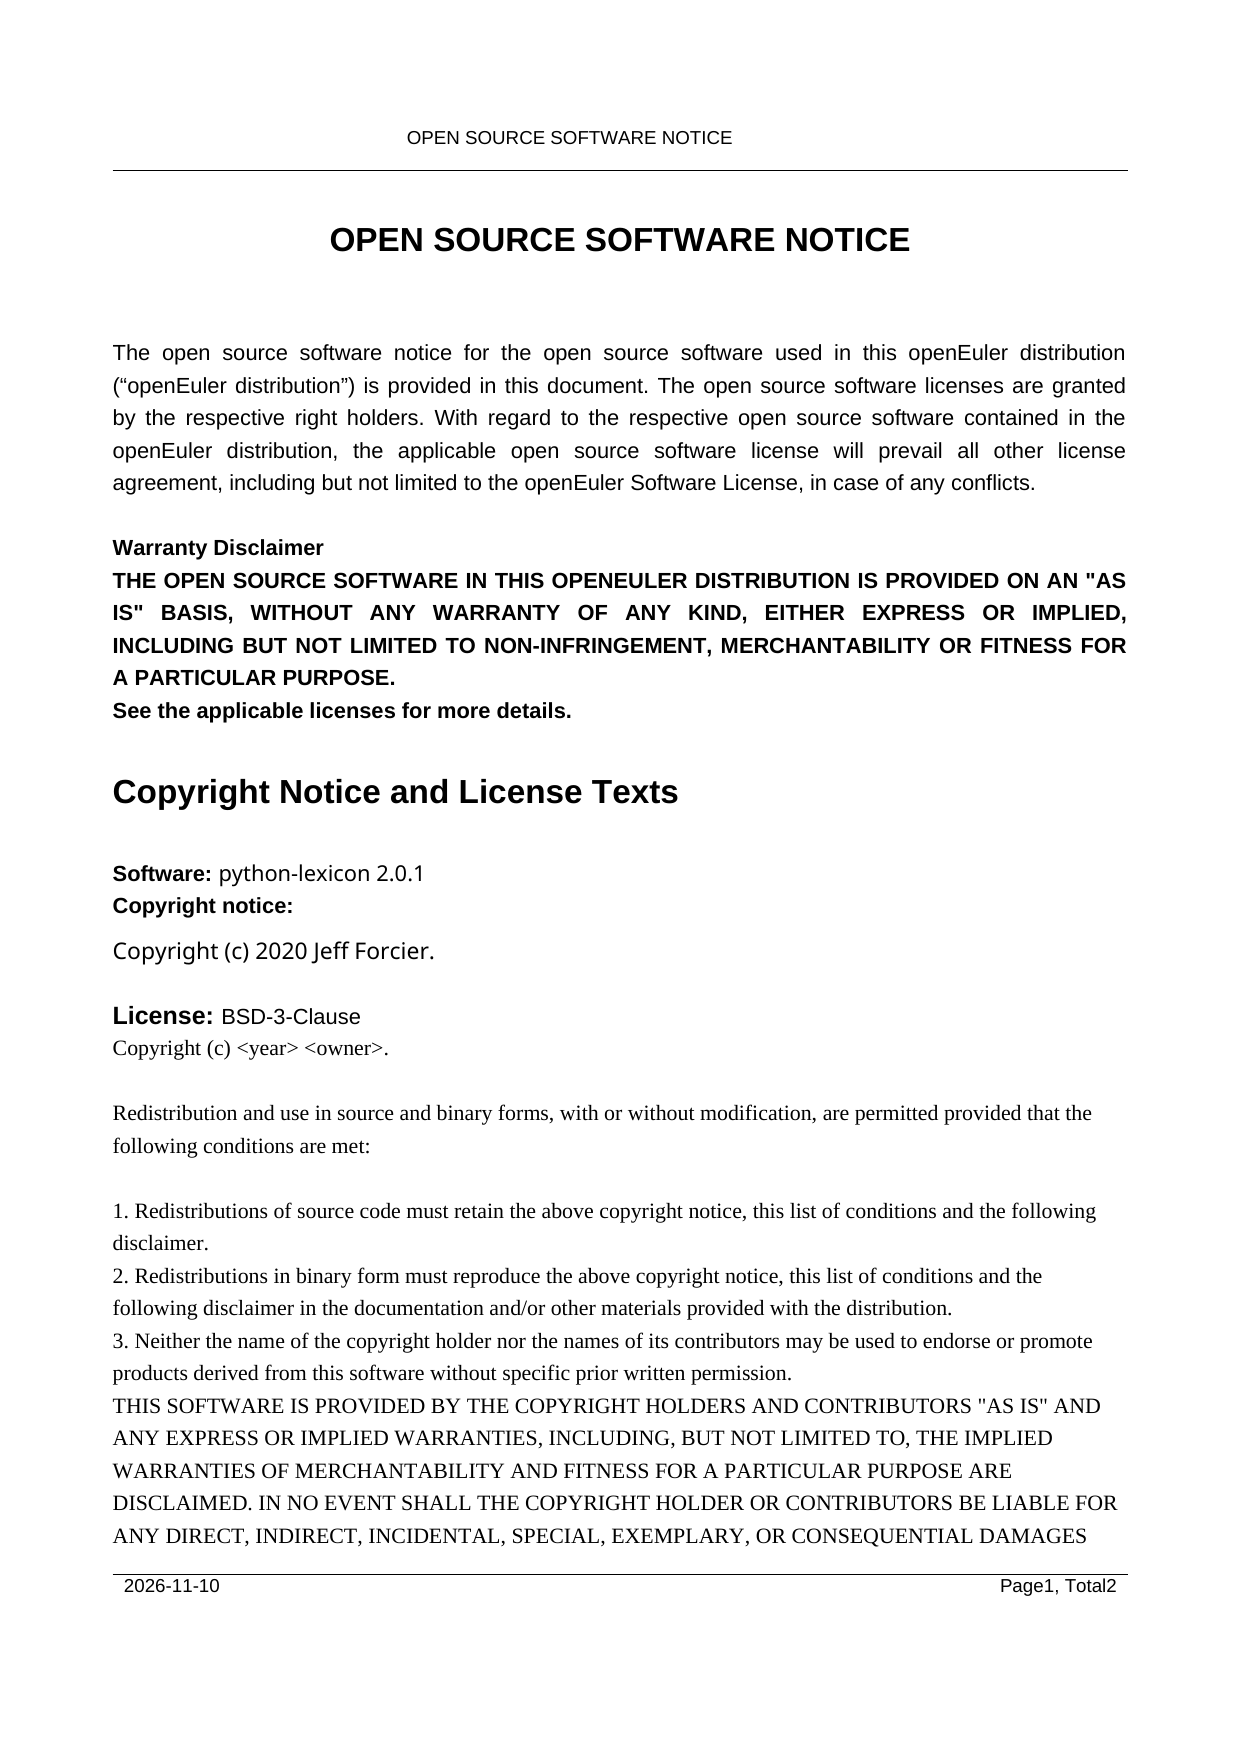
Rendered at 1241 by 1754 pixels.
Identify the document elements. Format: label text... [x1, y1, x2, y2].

text Warranty Disclaimer [112, 531, 1128, 564]
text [112, 1031, 1128, 1551]
text Copyright Notice and License Texts [112, 759, 1128, 824]
text The open source software notice for the open source software used in this openEuler distribution (“openEuler distribution”) is provided in this document. The open source software licenses are granted by the respective right holders. With regard to the respective open source software contained in the openEuler distribution, the applicable open source software license will prevail all other license agreement, including but not limited to the openEuler Software License, in case of any conflicts. [112, 336, 1128, 499]
text OPEN SOURCE SOFTWARE NOTICE [112, 206, 1128, 271]
title Software: python-lexicon 2.0.1 [112, 856, 1128, 889]
text Copyright notice: [112, 889, 1128, 921]
text Copyright (c) 2020 Jeff Forcier. [112, 934, 1128, 999]
text License: BSD-3-Clause [112, 999, 1128, 1031]
text THE OPEN SOURCE SOFTWARE IN THIS OPENEULER DISTRIBUTION IS PROVIDED ON AN "AS IS" BASIS, WITHOUT ANY WARRANTY OF ANY KIND, EITHER EXPRESS OR IMPLIED, INCLUDING BUT NOT LIMITED TO NON-INFRINGEMENT, MERCHANTABILITY OR FITNESS FOR A PARTICULAR PURPOSE. See the applicable licenses for more details. [112, 564, 1128, 726]
